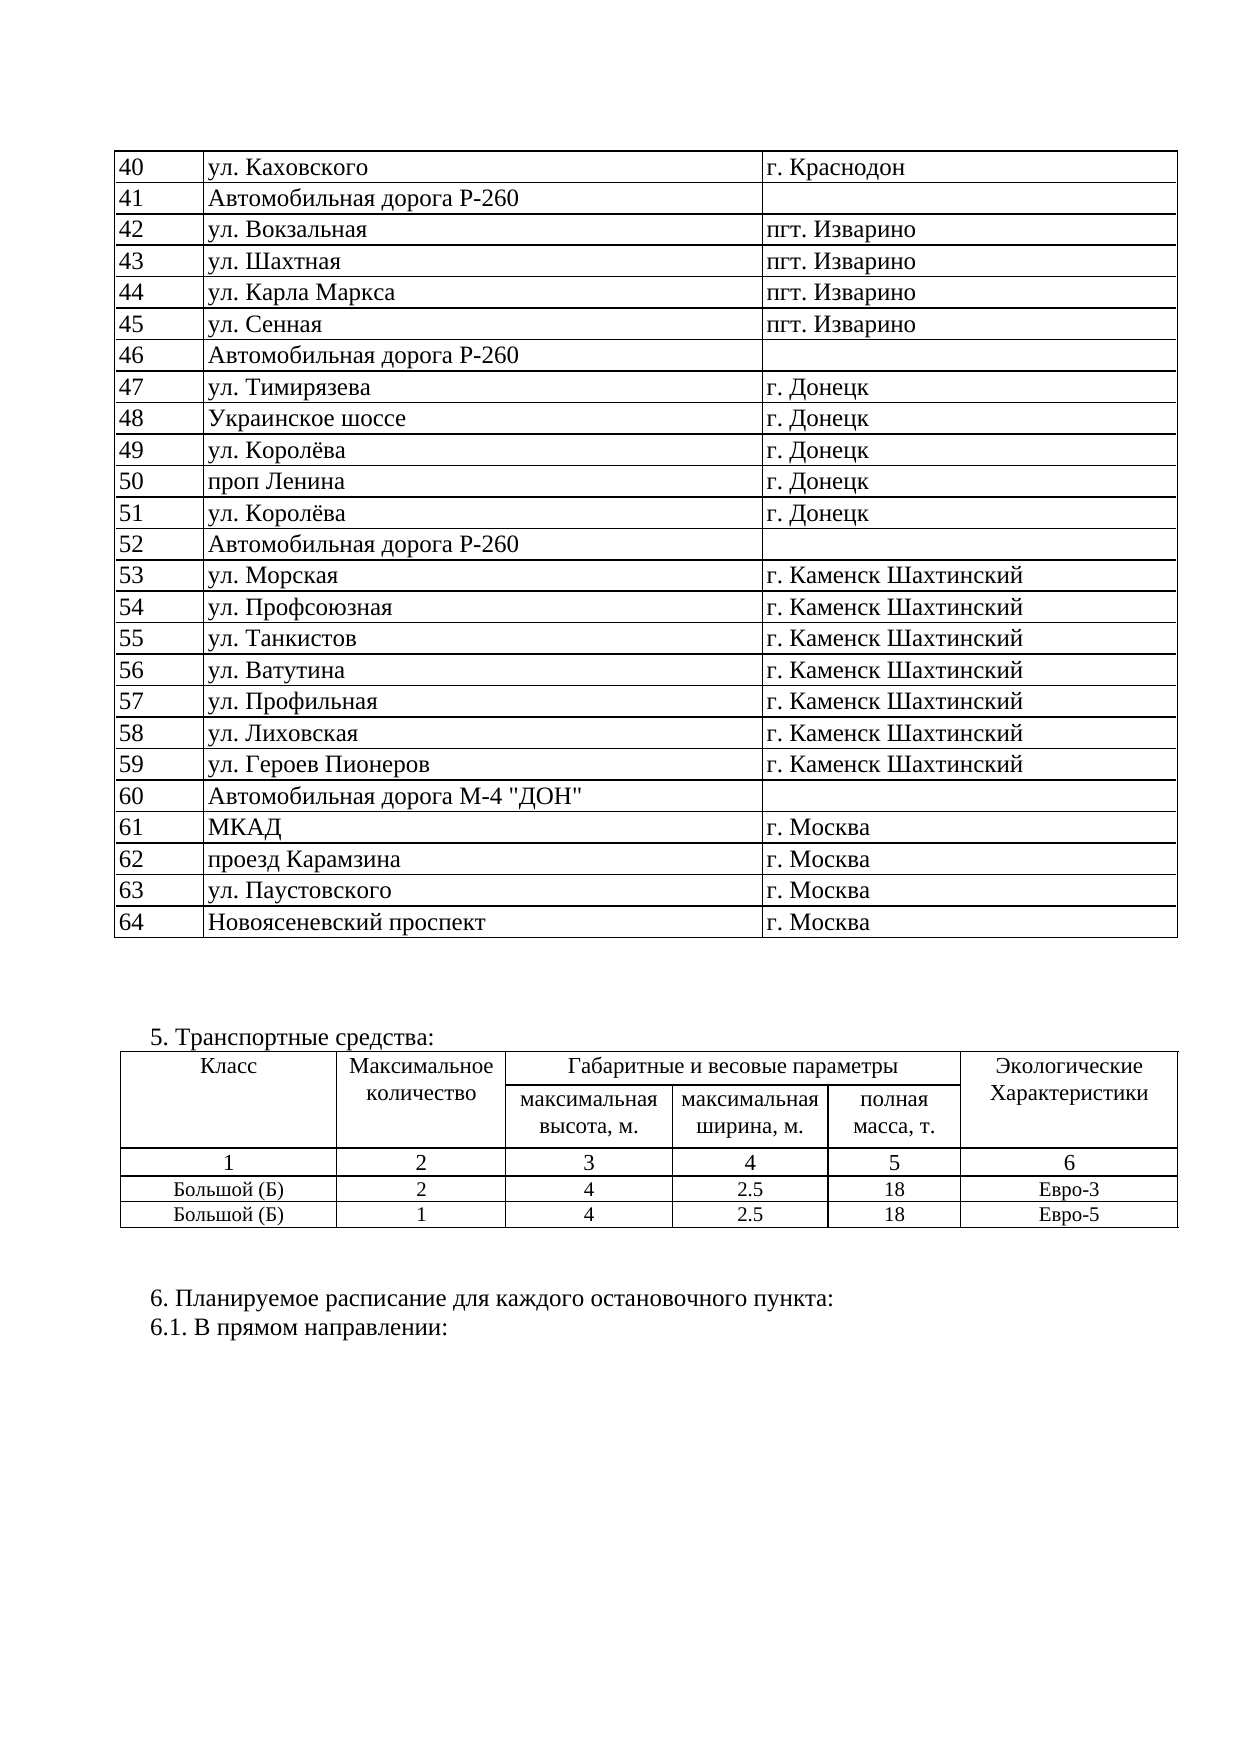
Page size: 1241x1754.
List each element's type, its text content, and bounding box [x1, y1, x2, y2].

table_cell полная масса, т. [829, 1086, 960, 1147]
table_cell ул. Королёва [204, 498, 762, 527]
table_cell г. Каменск Шахтинский [763, 653, 1177, 685]
table_cell 18 [829, 1177, 960, 1201]
table_cell 52 [115, 529, 203, 559]
table_cell 49 [115, 434, 203, 464]
table_cell 48 [115, 403, 203, 433]
table_cell 18 [829, 1202, 960, 1226]
table_cell 2 [337, 1177, 505, 1201]
table_cell Евро-3 [961, 1177, 1177, 1201]
table_cell ул. Профильная [204, 686, 762, 716]
table_cell г. Краснодон [763, 152, 1177, 181]
table_cell Автомобильная дорога М-4 "ДОН" [204, 781, 762, 811]
table_cell 51 [115, 497, 203, 527]
table_cell г. Донецк [763, 465, 1177, 496]
table_header Габаритные и весовые параметры [506, 1052, 960, 1084]
table_cell 5 [829, 1149, 960, 1175]
table_cell [763, 779, 1177, 811]
text 6. Планируемое расписание для каждого остановочного пункта: [150, 1283, 1090, 1312]
table_cell ул. Шахтная [204, 246, 762, 276]
table_cell 41 [115, 183, 203, 213]
table_cell ул. Лиховская [204, 718, 762, 748]
table_cell [763, 528, 1177, 559]
table_cell 59 [115, 749, 203, 779]
table_cell г. Каменск Шахтинский [763, 716, 1177, 748]
table_cell 60 [115, 780, 203, 811]
table_cell 2.5 [673, 1177, 827, 1201]
table_cell 44 [115, 277, 203, 307]
table_cell г. Донецк [763, 402, 1177, 433]
table_cell 4 [506, 1177, 672, 1201]
table_cell [763, 339, 1177, 370]
table_cell пгт. Изварино [763, 213, 1177, 244]
table_cell ул. Каховского [204, 152, 762, 181]
table_cell максимальная высота, м. [506, 1086, 672, 1147]
table_cell 1 [121, 1149, 336, 1175]
table_cell 54 [115, 591, 203, 622]
table_cell Евро-5 [961, 1202, 1177, 1226]
table_cell ул. Паустовского [204, 875, 762, 905]
table_cell г. Донецк [763, 370, 1177, 402]
table_cell ул. Танкистов [204, 623, 762, 653]
table_cell ул. Героев Пионеров [204, 749, 762, 779]
table_cell 47 [115, 371, 203, 402]
table_cell 50 [115, 466, 203, 496]
table_cell МКАД [204, 812, 762, 842]
table_header Экологические Характеристики [961, 1052, 1177, 1147]
table_header Максимальное количество [337, 1052, 505, 1147]
table_cell 56 [115, 654, 203, 685]
table_cell 3 [506, 1149, 672, 1175]
table_cell ул. Сенная [204, 309, 762, 339]
table_cell максимальная ширина, м. [673, 1086, 827, 1147]
table_cell пгт. Изварино [763, 276, 1177, 307]
table_cell 53 [115, 560, 203, 590]
table_cell 55 [115, 623, 203, 653]
table_cell Автомобильная дорога Р-260 [204, 340, 762, 370]
table_cell 43 [115, 245, 203, 276]
table_cell [763, 181, 1177, 213]
text 6.1. В прямом направлении: [150, 1312, 1090, 1341]
table_cell ул. Вокзальная [204, 215, 762, 244]
table_header Класс [121, 1052, 336, 1147]
table_cell Большой (Б) [121, 1177, 336, 1201]
table_cell ул. Карла Маркса [204, 277, 762, 307]
table_cell ул. Королёва [204, 435, 762, 464]
table_cell 57 [115, 686, 203, 716]
table_cell ул. Ватутина [204, 655, 762, 685]
table_cell г. Каменск Шахтинский [763, 559, 1177, 590]
table_cell ул. Морская [204, 561, 762, 590]
table_cell пгт. Изварино [763, 307, 1177, 339]
table_cell 2.5 [673, 1202, 827, 1226]
table_cell пгт. Изварино [763, 244, 1177, 276]
table_cell г. Каменск Шахтинский [763, 622, 1177, 653]
table_cell ул. Профсоюзная [204, 592, 762, 622]
table_cell 2 [337, 1149, 505, 1175]
table_cell 64 [115, 906, 203, 936]
table_cell г. Донецк [763, 496, 1177, 527]
table_cell г. Каменск Шахтинский [763, 685, 1177, 716]
table_cell г. Москва [763, 811, 1177, 842]
table_cell 1 [337, 1202, 505, 1226]
table_cell г. Каменск Шахтинский [763, 748, 1177, 779]
table_cell Автомобильная дорога Р-260 [204, 183, 762, 213]
table_cell проезд Карамзина [204, 844, 762, 873]
table_cell Автомобильная дорога Р-260 [204, 529, 762, 559]
table_cell 45 [115, 308, 203, 339]
table_cell 6 [961, 1149, 1177, 1175]
text 5. Транспортные средства: [150, 1022, 1090, 1051]
table_cell Украинское шоссе [204, 403, 762, 433]
table_cell 61 [115, 812, 203, 842]
table_cell 4 [506, 1202, 672, 1226]
table_cell г. Каменск Шахтинский [763, 590, 1177, 622]
table_cell 40 [115, 152, 203, 181]
table_cell 58 [115, 717, 203, 748]
table_cell Новоясеневский проспект [204, 907, 762, 936]
table_cell проп Ленина [204, 466, 762, 496]
table_cell ул. Тимирязева [204, 372, 762, 402]
table_cell г. Москва [763, 874, 1177, 905]
table_cell 4 [673, 1149, 827, 1175]
table_cell 62 [115, 843, 203, 873]
table_cell г. Москва [763, 905, 1177, 936]
table_cell 46 [115, 340, 203, 370]
table_cell 63 [115, 875, 203, 905]
table_cell г. Донецк [763, 433, 1177, 464]
table_cell 42 [115, 214, 203, 244]
table_cell Большой (Б) [121, 1202, 336, 1226]
table_cell г. Москва [763, 842, 1177, 873]
